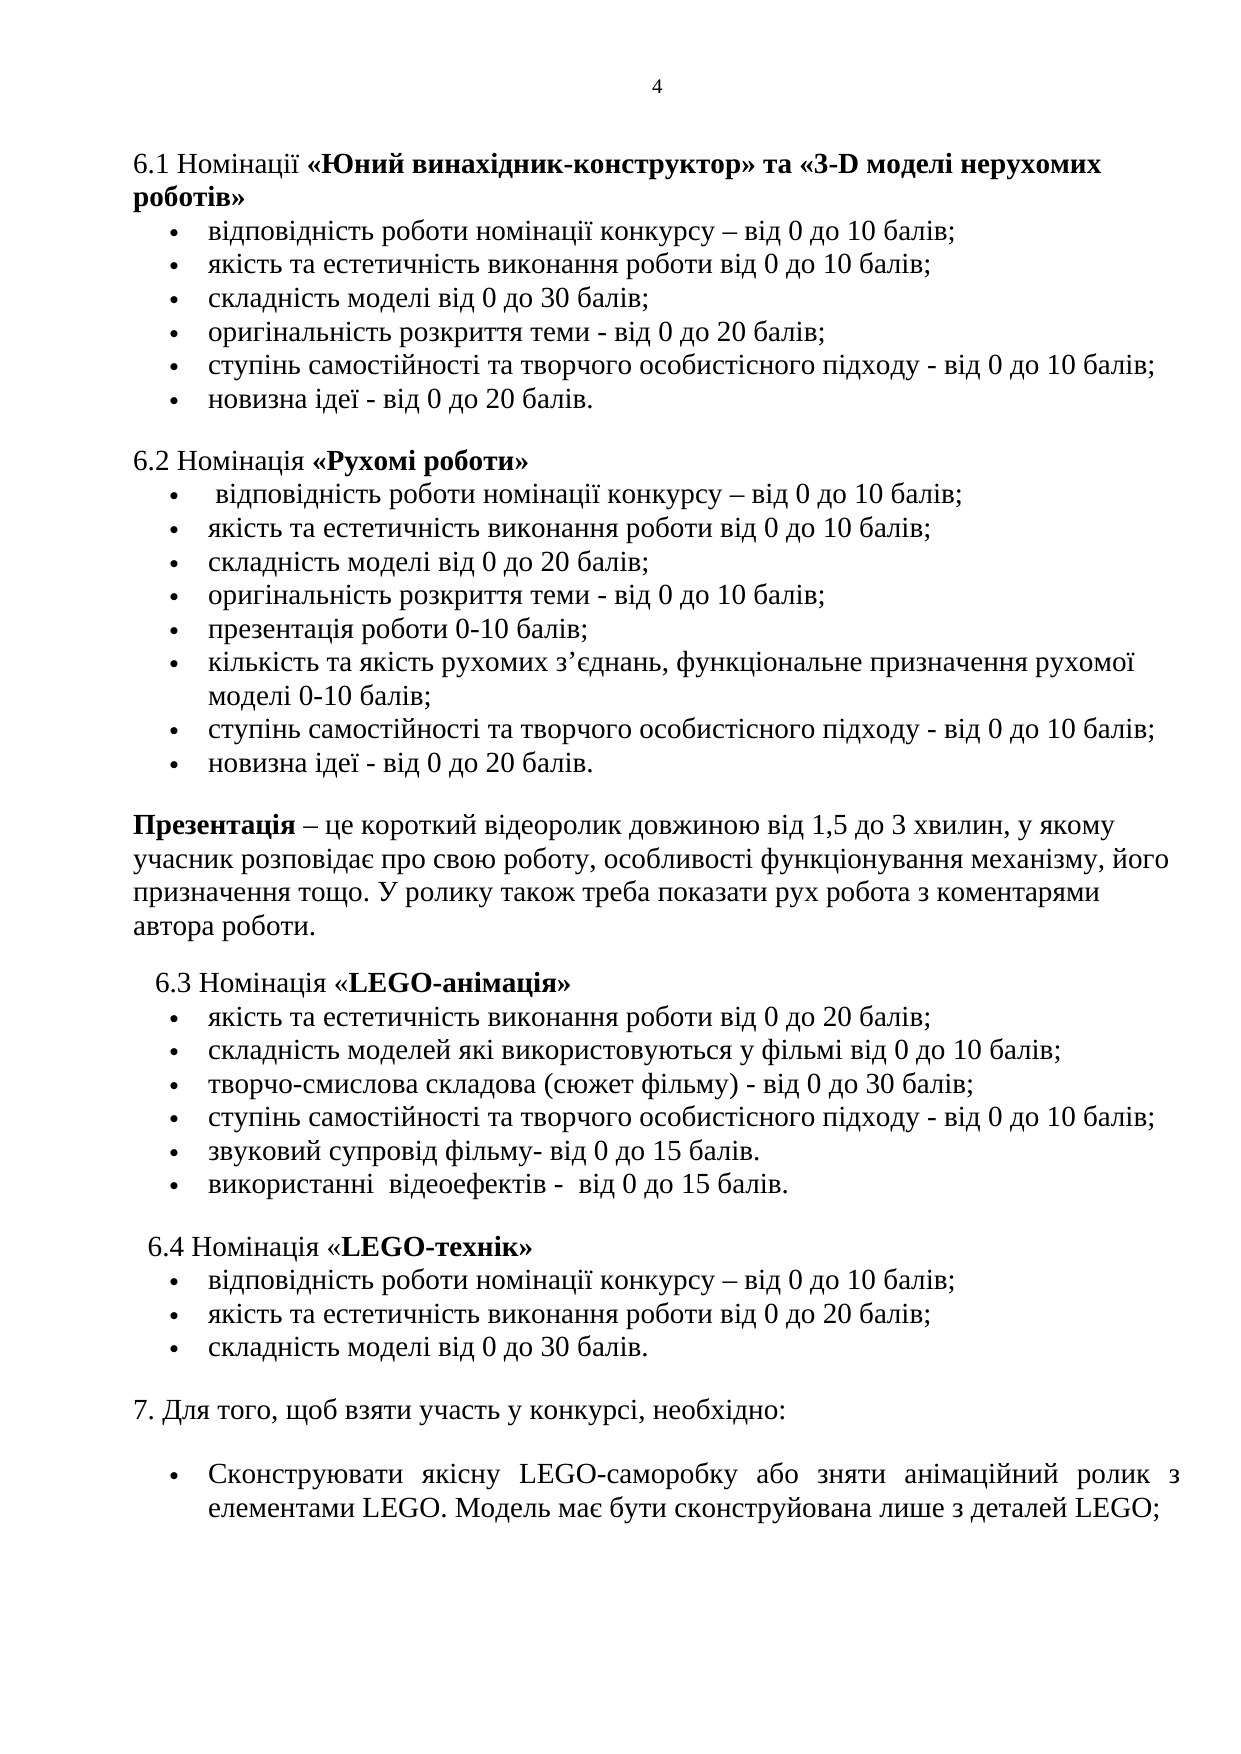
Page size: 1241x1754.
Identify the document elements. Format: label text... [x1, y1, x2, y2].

text Презентація – це короткий відеоролик довжиною від 1,5 до 3 хвилин, у якому учасник розповідає про свою роботу, особливості функціонування механізму, його призначення тощо. У ролику також треба показати рух робота з коментарями автора роботи. [133, 807, 1181, 941]
list Сконструювати якісну LEGO-саморобку або зняти анімаційний ролик з елементами LEGO. Модель має бути сконструйована лише з деталей LEGO; [170, 1457, 1181, 1524]
list кількість та якість рухомих з’єднань, функціональне призначення рухомої моделі 0-10 балів; [170, 644, 1181, 711]
list складність моделі від 0 до 30 балів. [170, 1329, 1181, 1363]
text 6.1 Номінації «Юний винахідник-конструктор» та «3-D моделі нерухомих роботів» [133, 146, 1181, 213]
list звуковий супровід фільму- від 0 до 15 балів. [170, 1133, 1181, 1167]
text 6.3 Номінація «LEGO-анімація» [133, 965, 1181, 999]
list відповідність роботи номінації конкурсу – від 0 до 10 балів; [170, 1262, 1181, 1296]
list новизна ідеї - від 0 до 20 балів. [170, 745, 1181, 778]
list складність моделі від 0 до 30 балів; [170, 280, 1181, 314]
list відповідність роботи номінації конкурсу – від 0 до 10 балів; [170, 477, 1181, 510]
list складність моделей які використовуються у фільмі від 0 до 10 балів; [170, 1032, 1181, 1066]
list складність моделі від 0 до 20 балів; [170, 544, 1181, 577]
list ступінь самостійності та творчого особистісного підходу - від 0 до 10 балів; [170, 1099, 1181, 1133]
list презентація роботи 0-10 балів; [170, 611, 1181, 644]
list оригінальність розкриття теми - від 0 до 20 балів; [170, 314, 1181, 347]
list оригінальність розкриття теми - від 0 до 10 балів; [170, 577, 1181, 611]
list новизна ідеї - від 0 до 20 балів. [170, 381, 1181, 414]
list якість та естетичність виконання роботи від 0 до 10 балів; [170, 510, 1181, 544]
list якість та естетичність виконання роботи від 0 до 20 балів; [170, 999, 1181, 1032]
list відповідність роботи номінації конкурсу – від 0 до 10 балів; [170, 213, 1181, 247]
text 6.4 Номінація «LEGO-технік» [133, 1229, 1181, 1262]
list якість та естетичність виконання роботи від 0 до 10 балів; [170, 247, 1181, 280]
list ступінь самостійності та творчого особистісного підходу - від 0 до 10 балів; [170, 711, 1181, 745]
list ступінь самостійності та творчого особистісного підходу - від 0 до 10 балів; [170, 347, 1181, 381]
list якість та естетичність виконання роботи від 0 до 20 балів; [170, 1296, 1181, 1329]
list використанні відеоефектів - від 0 до 15 балів. [170, 1167, 1181, 1200]
list творчо-смислова складова (сюжет фільму) - від 0 до 30 балів; [170, 1066, 1181, 1099]
text 7. Для того, щоб взяти участь у конкурсі, необхідно: [133, 1392, 1181, 1425]
text 6.2 Номінація «Рухомі роботи» [133, 443, 1181, 477]
